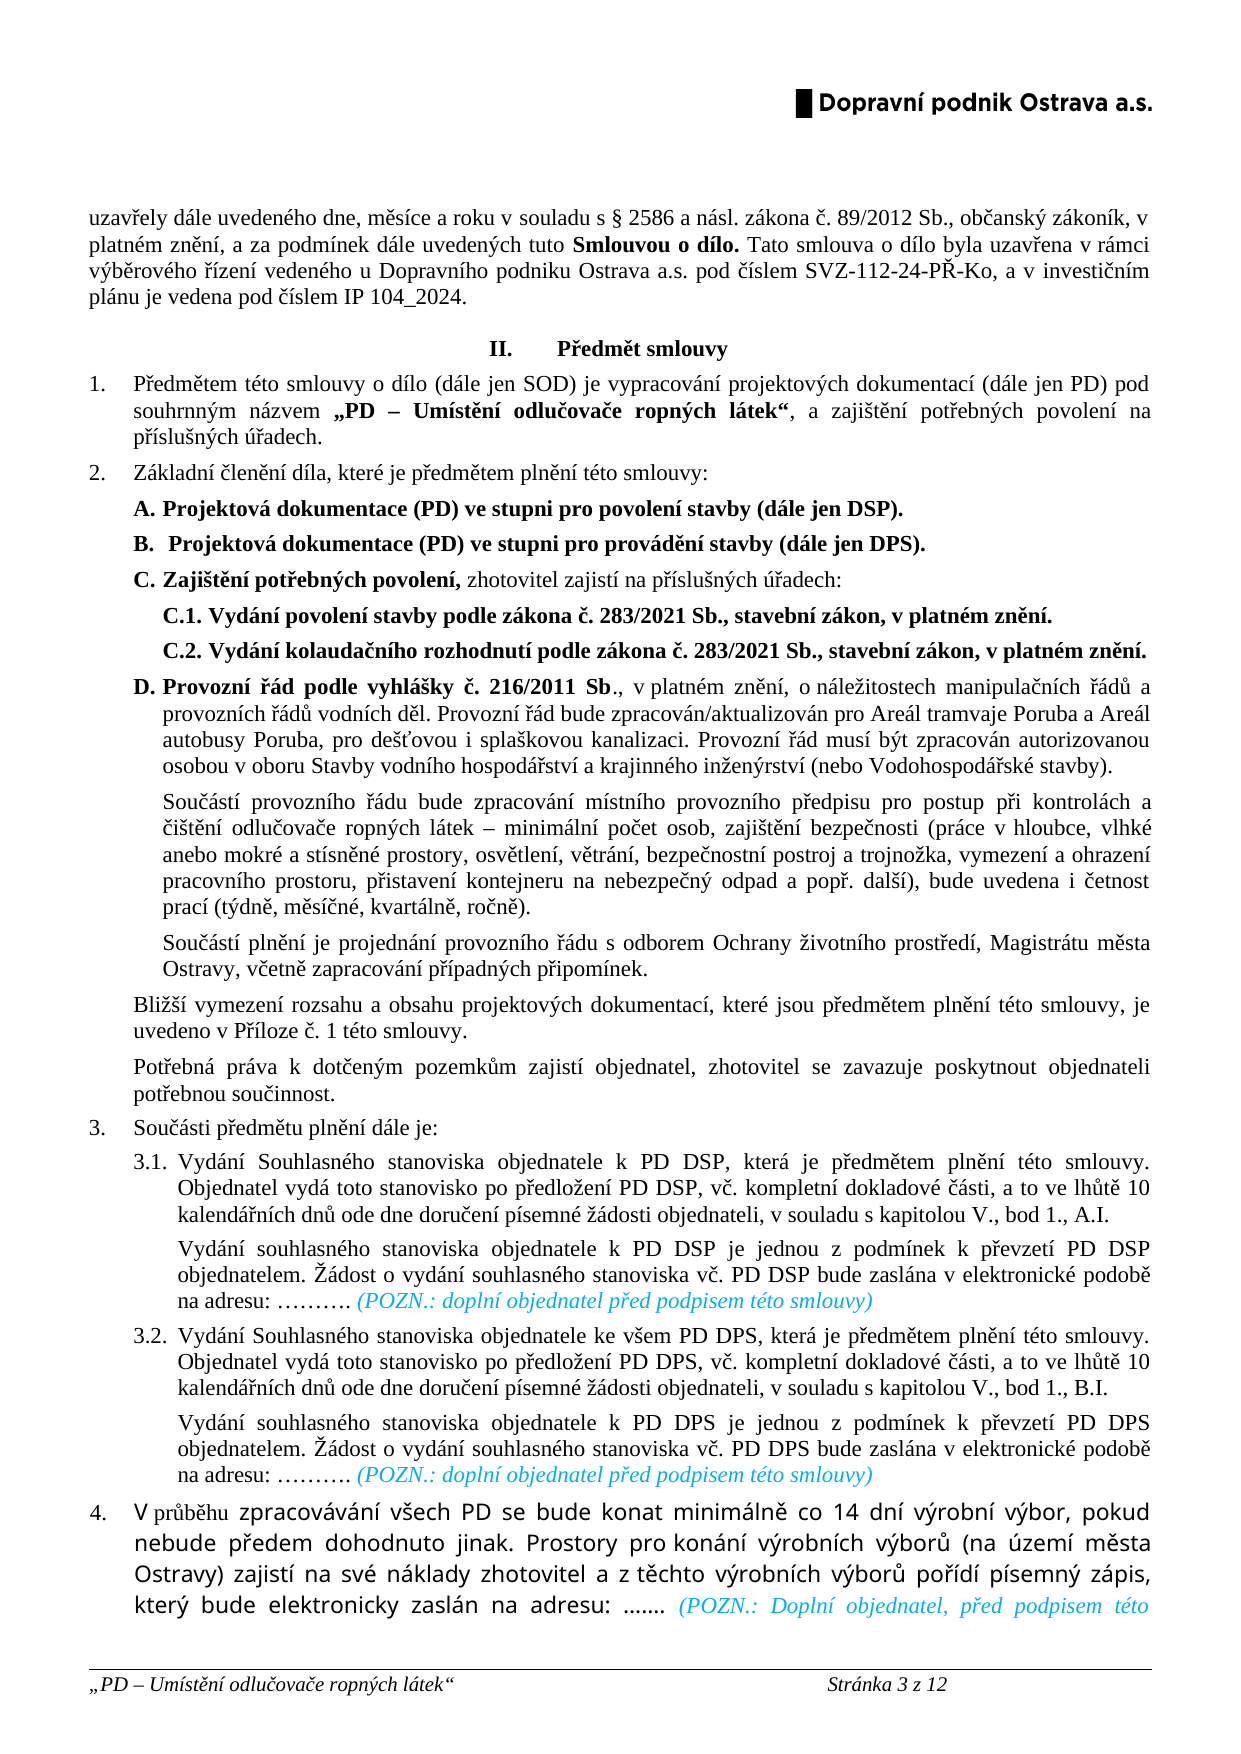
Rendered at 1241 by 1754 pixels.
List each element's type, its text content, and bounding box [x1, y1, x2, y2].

text uzavřely dále uvedeného dne, měsíce a roku v souladu s § 2586 a násl. zákona č. 89/2012 Sb., občanský zákoník, v platném znění, a za podmínek dále uvedených tuto Smlouvou o dílo. Tato smlouva o dílo byla uzavřena v rámci výběrového řízení vedeného u Dopravního podniku Ostrava a.s. pod číslem SVZ-112-24-PŘ-Ko, a v investičním plánu je vedena pod číslem IP 104_2024. [89, 204, 1149, 310]
list Vydání kolaudačního rozhodnutí podle zákona č. 283/2021 Sb., stavební zákon, v platném znění. [162, 637, 1152, 664]
list Vydání Souhlasného stanoviska objednatele k PD DSP, která je předmětem plnění této smlouvy. Objednatel vydá toto stanovisko po předložení PD DSP, vč. kompletní dokladové části, a to ve lhůtě 10 kalendářních dnů ode dne doručení písemné žádosti objednateli, v souladu s kapitolou V., bod 1., A.I. [133, 1148, 1152, 1227]
list Vydání Souhlasného stanoviska objednatele ke všem PD DPS, která je předmětem plnění této smlouvy. Objednatel vydá toto stanovisko po předložení PD DPS, vč. kompletní dokladové části, a to ve lhůtě 10 kalendářních dnů ode dne doručení písemné žádosti objednateli, v souladu s kapitolou V., bod 1., B.I. [133, 1322, 1152, 1401]
list Projektová dokumentace (PD) ve stupni pro provádění stavby (dále jen DPS). [133, 530, 1152, 557]
text Součástí plnění je projednání provozního řádu s odborem Ochrany životního prostředí, Magistrátu města Ostravy, včetně zapracování případných připomínek. [162, 929, 1152, 982]
list Vydání povolení stavby podle zákona č. 283/2021 Sb., stavební zákon, v platném znění. [162, 602, 1152, 628]
list Základní členění díla, které je předmětem plnění této smlouvy: [89, 459, 1152, 485]
text Vydání souhlasného stanoviska objednatele k PD DPS je jednou z podmínek k převzetí PD DPS objednatelem. Žádost o vydání souhlasného stanoviska vč. PD DPS bude zaslána v elektronické podobě na adresu: ………. (POZN.: doplní objednatel před podpisem této smlouvy) [177, 1409, 1152, 1488]
text Vydání souhlasného stanoviska objednatele k PD DSP je jednou z podmínek k převzetí PD DSP objednatelem. Žádost o vydání souhlasného stanoviska vč. PD DSP bude zaslána v elektronické podobě na adresu: ………. (POZN.: doplní objednatel před podpisem této smlouvy) [177, 1235, 1152, 1314]
list Zajištění potřebných povolení, zhotovitel zajistí na příslušných úřadech: [133, 566, 1152, 592]
list Součásti předmětu plnění dále je: [89, 1114, 1152, 1140]
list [89, 1496, 1152, 1621]
text Bližší vymezení rozsahu a obsahu projektových dokumentací, které jsou předmětem plnění této smlouvy, je uvedeno v Příloze č. 1 této smlouvy. [133, 991, 1152, 1044]
picture [795, 89, 1152, 118]
list Projektová dokumentace (PD) ve stupni pro povolení stavby (dále jen DSP). [133, 494, 1152, 521]
list Předmět smlouvy [89, 335, 1152, 361]
list Provozní řád podle vyhlášky č. 216/2011 Sb., v platném znění, o náležitostech manipulačních řádů a provozních řádů vodních děl. Provozní řád bude zpracován/aktualizován pro Areál tramvaje Poruba a Areál autobusy Poruba, pro dešťovou i splaškovou kanalizaci. Provozní řád musí být zpracován autorizovanou osobou v oboru Stavby vodního hospodářství a krajinného inženýrství (nebo Vodohospodářské stavby). [133, 673, 1152, 779]
text Potřebná práva k dotčeným pozemkům zajistí objednatel, zhotovitel se zavazuje poskytnout objednateli potřebnou součinnost. [133, 1053, 1152, 1106]
text Součástí provozního řádu bude zpracování místního provozního předpisu pro postup při kontrolách a čištění odlučovače ropných látek – minimální počet osob, zajištění bezpečnosti (práce v hloubce, vlhké anebo mokré a stísněné prostory, osvětlení, větrání, bezpečnostní postroj a trojnožka, vymezení a ohrazení pracovního prostoru, přistavení kontejneru na nebezpečný odpad a popř. další), bude uvedena i četnost prací (týdně, měsíčné, kvartálně, ročně). [162, 788, 1152, 920]
list Předmětem této smlouvy o dílo (dále jen SOD) je vypracování projektových dokumentací (dále jen PD) pod souhrnným názvem „PD – Umístění odlučovače ropných látek“, a zajištění potřebných povolení na příslušných úřadech. [89, 370, 1152, 449]
